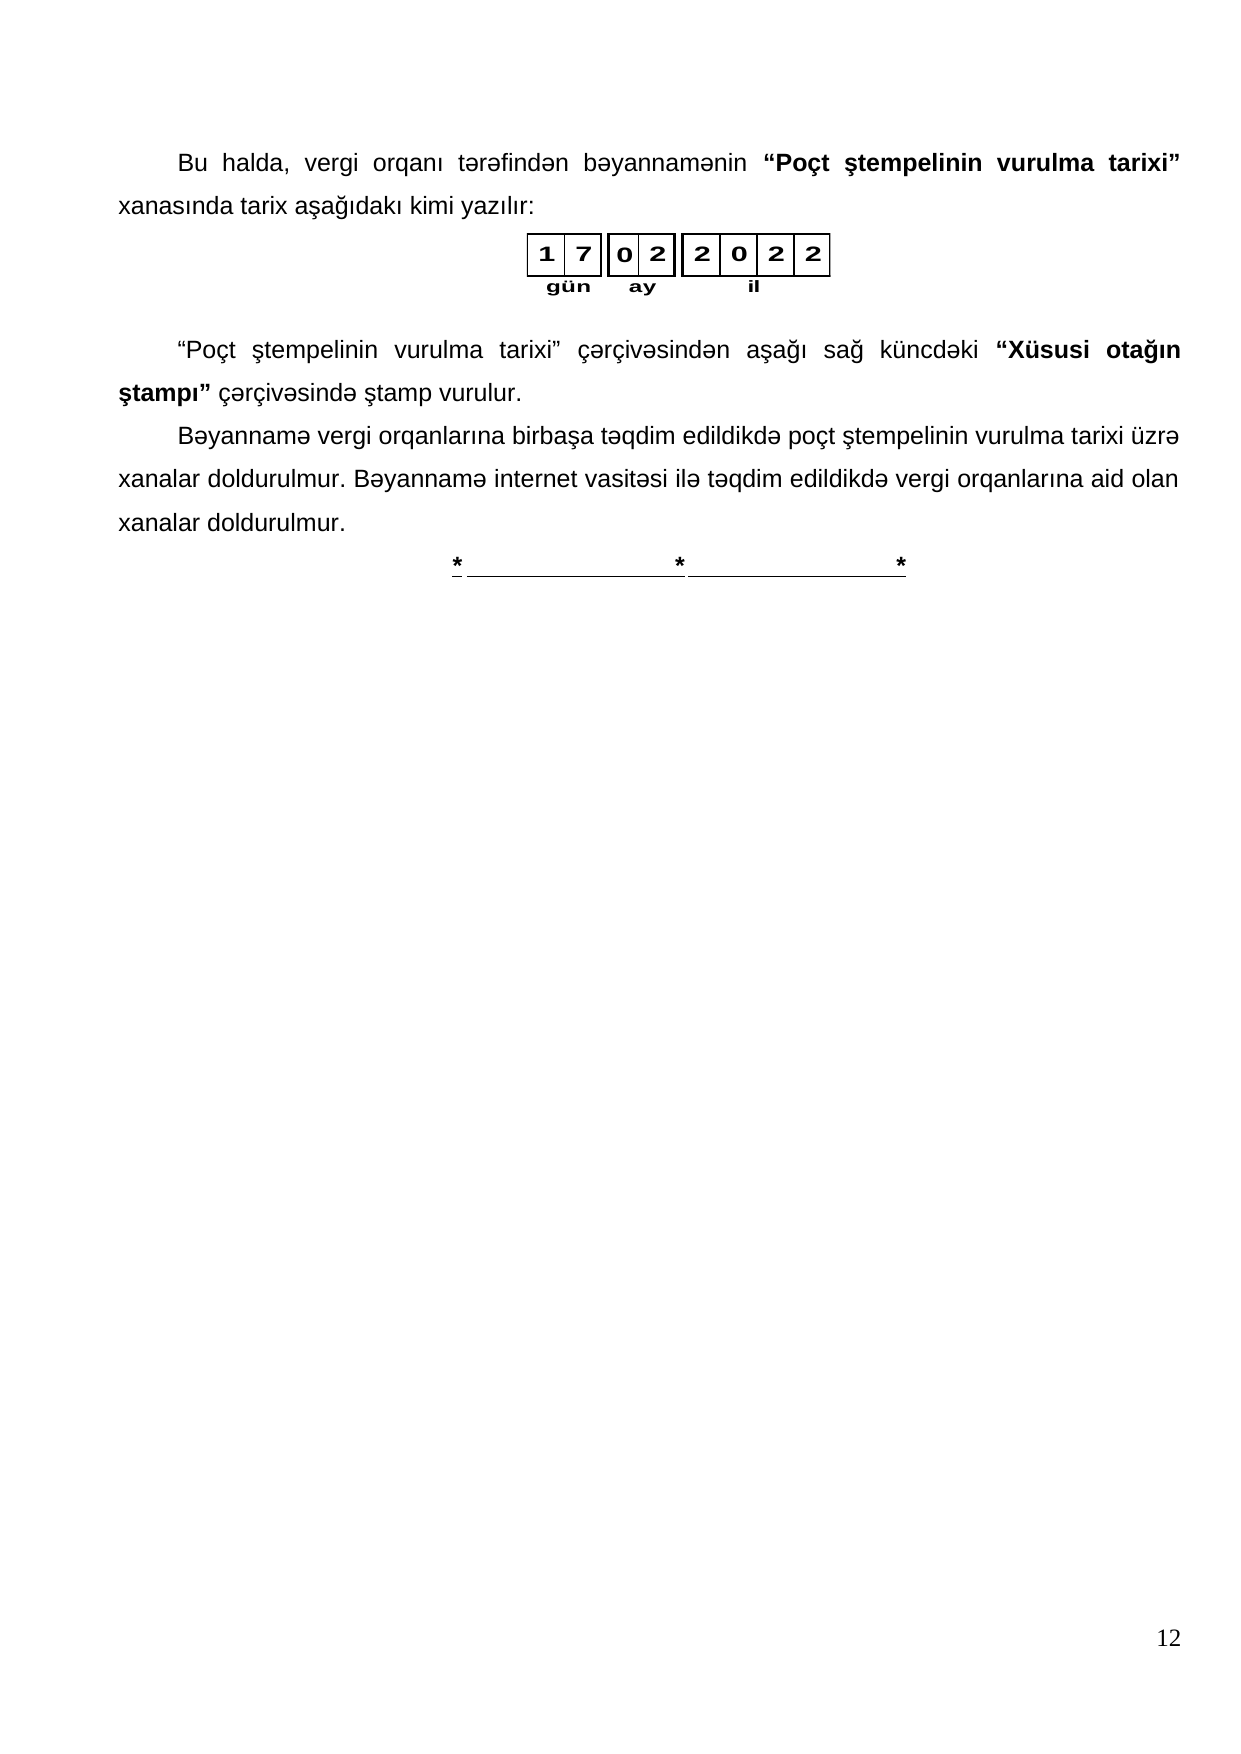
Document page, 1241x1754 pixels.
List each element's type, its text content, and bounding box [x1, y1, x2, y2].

text Bəyannamə vergi orqanlarına birbaşa təqdim edildikdə poçt ştempelinin vurulma tarixi üzrə xanalar doldurulmur. Bəyannamə internet vasitəsi ilə təqdim edildikdə vergi orqanlarına aid olan xanalar doldurulmur. [118, 421, 1181, 536]
text Bu halda, vergi orqanı tərəfindən bəyannamənin “Poçt ştempelinin vurulma tarixi” xanasında tarix aşağıdakı kimi yazılır: [118, 148, 1181, 219]
text * * * [118, 551, 1181, 579]
text “Pоçt ştеmpеlinin vurulmа tаriхi” çərçivəsindən аşаğı sаğ küncdəki “Xüsusi оtаğın ştаmpı” çərçivəsində ştаmp vurulur. [118, 335, 1181, 407]
